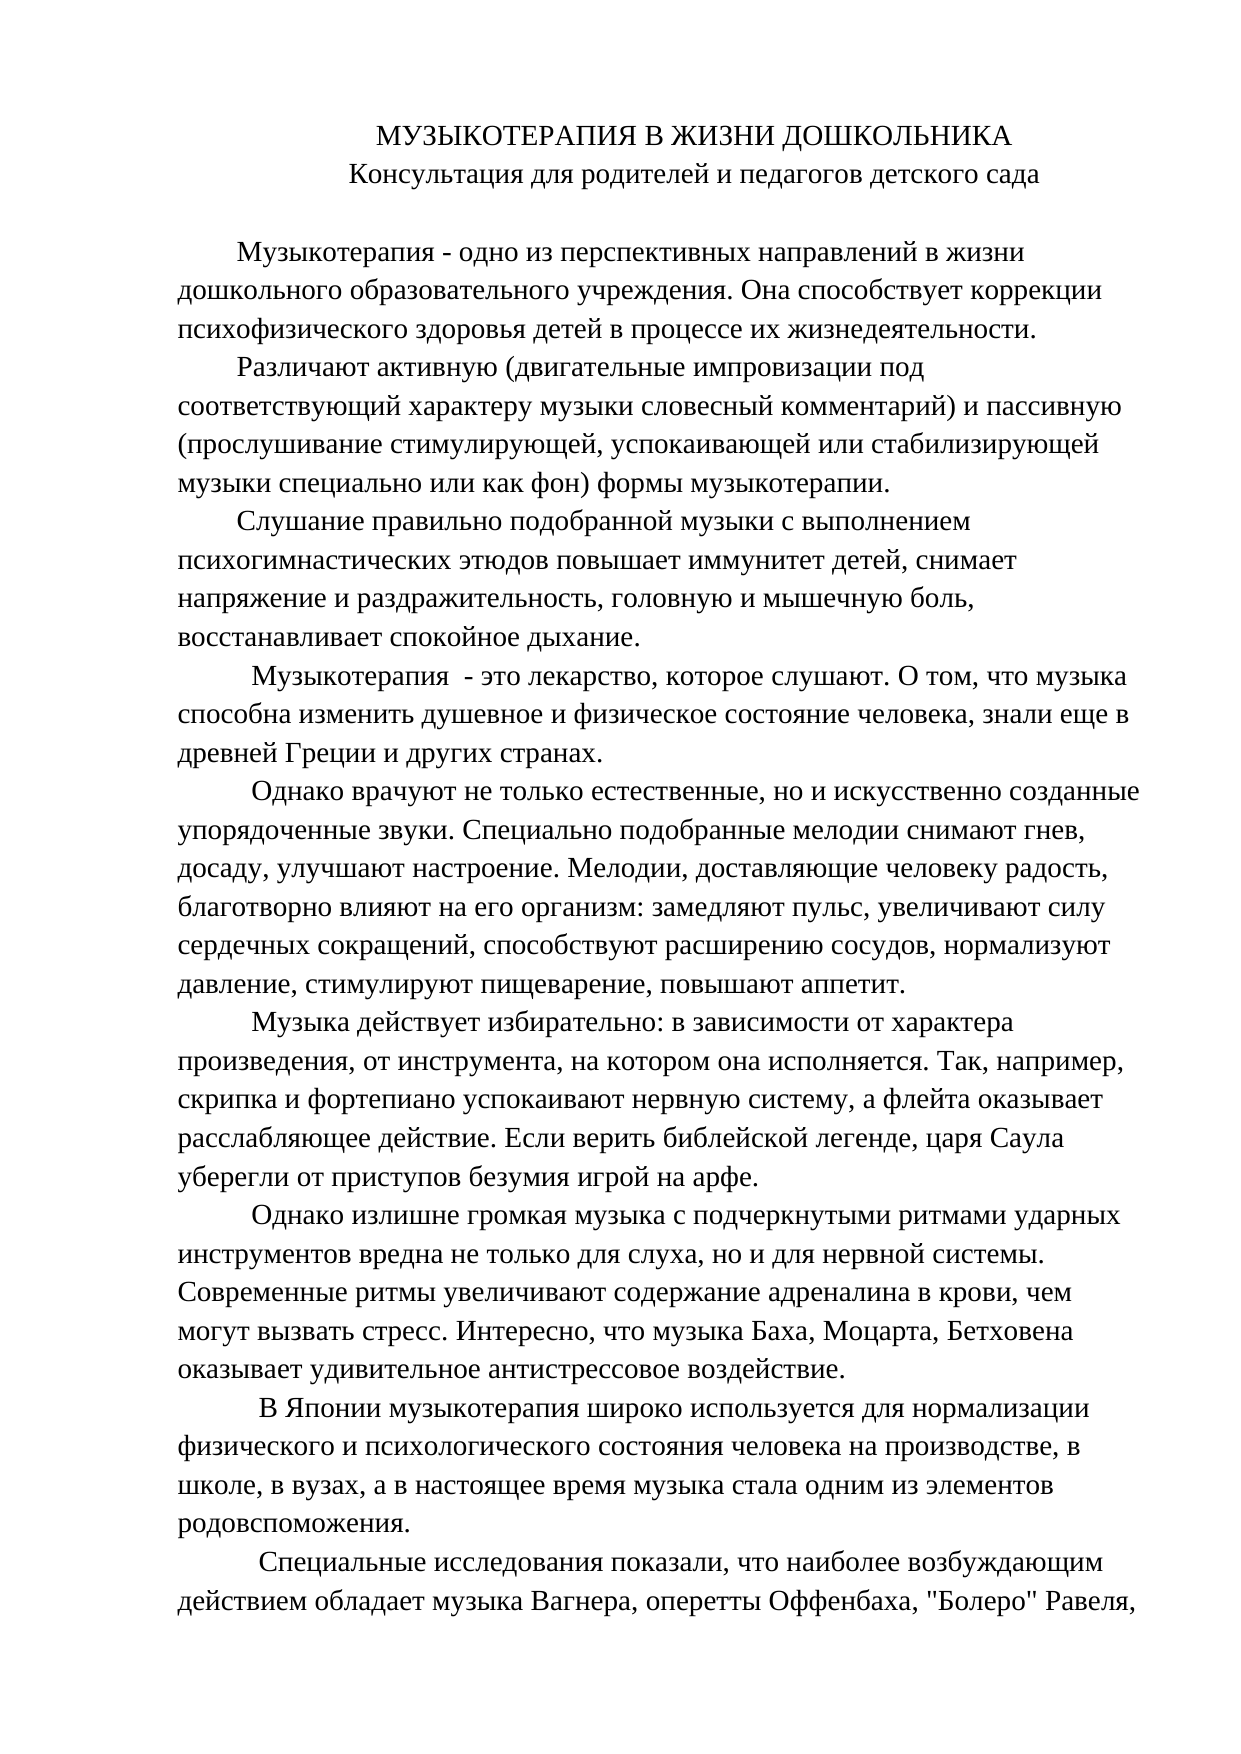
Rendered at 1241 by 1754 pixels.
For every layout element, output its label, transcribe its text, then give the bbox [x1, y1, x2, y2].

text Различают активную (двигательные импровизации под соответствующий характеру музыки словесный комментарий) и пассивную (прослушивание стимулирующей, успокаивающей или стабилизирующей музыки специально или как фон) формы музыкотерапии. [177, 349, 1152, 498]
text Музыкотерапия - это лекарство, которое слушают. О том, что музыка способна изменить душевное и физическое состояние человека, знали еще в древней Греции и других странах. [177, 658, 1152, 768]
text В Японии музыкотерапия широко используется для нормализации физического и психологического состояния человека на производстве, в школе, в вузах, а в настоящее время музыка стала одним из элементов родовспоможения. [177, 1390, 1152, 1539]
text Слушание правильно подобранной музыки с выполнением психогимнастических этюдов повышает иммунитет детей, снимает напряжение и раздражительность, головную и мышечную боль, восстанавливает спокойное дыхание. [177, 503, 1152, 653]
text Однако врачуют не только естественные, но и искусственно созданные упорядоченные звуки. Специально подобранные мелодии снимают гнев, досаду, улучшают настроение. Мелодии, доставляющие человеку радость, благотворно влияют на его организм: замедляют пульс, увеличивают силу сердечных сокращений, способствуют расширению сосудов, нормализуют давление, стимулируют пищеварение, повышают аппетит. [177, 773, 1152, 999]
text Музыкотерапия - одно из перспективных направлений в жизни дошкольного образовательного учреждения. Она способствует коррекции психофизического здоровья детей в процессе их жизнедеятельности. [177, 234, 1152, 344]
text МУЗЫКОТЕРАПИЯ В ЖИЗНИ ДОШКОЛЬНИКА [177, 118, 1152, 152]
text Однако излишне громкая музыка с подчеркнутыми ритмами ударных инструментов вредна не только для слуха, но и для нервной системы. Современные ритмы увеличивают содержание адреналина в крови, чем могут вызвать стресс. Интересно, что музыка Баха, Моцарта, Бетховена оказывает удивительное антистрессовое воздействие. [177, 1197, 1152, 1385]
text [177, 1544, 1152, 1616]
text Консультация для родителей и педагогов детского сада [177, 157, 1152, 190]
text Музыка действует избирательно: в зависимости от характера произведения, от инструмента, на котором она исполняется. Так, например, скрипка и фортепиано успокаивают нервную систему, а флейта оказывает расслабляющее действие. Если верить библейской легенде, царя Саула уберегли от приступов безумия игрой на арфе. [177, 1004, 1152, 1192]
